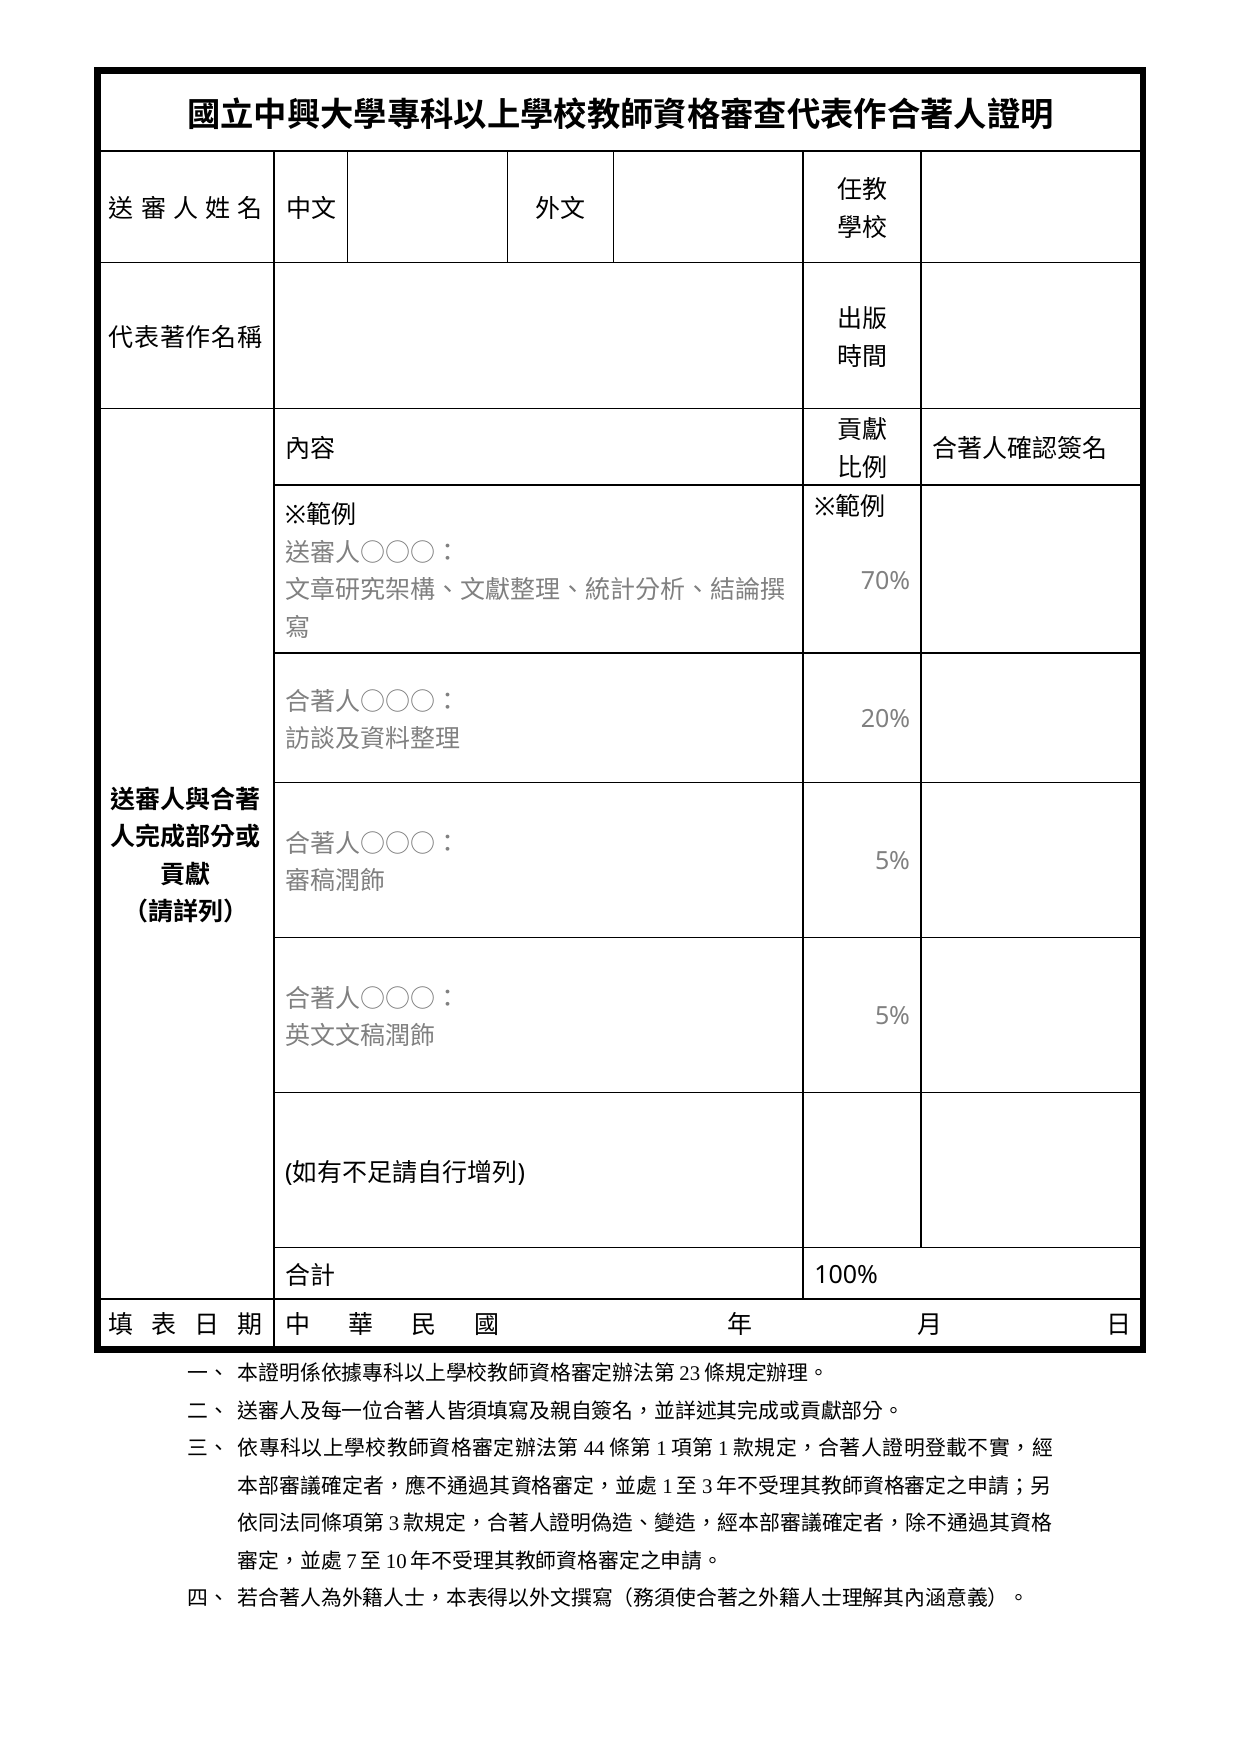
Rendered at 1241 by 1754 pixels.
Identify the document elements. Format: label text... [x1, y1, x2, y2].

table_cell 20% [804, 654, 920, 782]
table_cell [922, 152, 1140, 262]
table_cell [922, 783, 1140, 937]
table_cell 送審人與合著人完成部分或貢獻 （請詳列） [101, 409, 273, 1298]
list 本證明係依據專科以上學校教師資格審定辦法第23條規定辦理。 [187, 1353, 1053, 1390]
table_cell (如有不足請自行增列) [275, 1093, 802, 1247]
table_cell 合著人○○○： 英文文稿潤飾 [275, 938, 802, 1092]
table_cell 5% [804, 938, 920, 1092]
table_cell 合計 [275, 1248, 802, 1298]
table_cell 內容 [275, 409, 802, 484]
list 依專科以上學校教師資格審定辦法第44條第1項第1款規定，合著人證明登載不實，經本部審議確定者，應不通過其資格審定，並處1至3年不受理其教師資格審定之申請；另依同法同條項第3款規定，合著人證明偽造、變造，經本部審議確定者，除不通過其資格審定，並處7至10年不受理其教師資格審定之申請。 [187, 1428, 1053, 1578]
list 若合著人為外籍人士，本表得以外文撰寫（務須使合著之外籍人士理解其內涵意義）。 [187, 1578, 1053, 1615]
table_cell [804, 1093, 920, 1247]
table_cell 中文 [275, 152, 347, 262]
table_cell 貢獻 比例 [804, 409, 920, 484]
table_cell 合著人確認簽名 [922, 409, 1140, 484]
table_cell 任教 學校 [804, 152, 920, 262]
table_cell 中華民國○○○年○○月○○日 [275, 1300, 1140, 1346]
table_cell 100% [804, 1248, 1140, 1298]
table_cell [922, 263, 1140, 407]
table_cell [275, 263, 802, 407]
table_cell [922, 486, 1140, 652]
table_cell [614, 152, 802, 262]
table_cell 出版 時間 [804, 263, 920, 407]
table_cell 5% [804, 783, 920, 937]
table_cell 填表日期 [101, 1300, 273, 1346]
table_cell [922, 938, 1140, 1092]
table_cell 合著人○○○： 訪談及資料整理 [275, 654, 802, 782]
table_cell [348, 152, 507, 262]
table_cell ※範例 送審人○○○： 文章研究架構、文獻整理、統計分析、結論撰寫 [275, 486, 802, 652]
table_cell 代表著作名稱 [101, 263, 273, 407]
table_cell [922, 654, 1140, 782]
list 送審人及每一位合著人皆須填寫及親自簽名，並詳述其完成或貢獻部分。 [187, 1390, 1053, 1428]
table_cell 外文 [508, 152, 613, 262]
table_cell ※範例 70% [804, 486, 920, 652]
table_header 國立中興大學專科以上學校教師資格審查代表作合著人證明 [101, 74, 1140, 150]
table_cell 送審人姓名 [101, 152, 273, 262]
table_cell 合著人○○○： 審稿潤飾 [275, 783, 802, 937]
table_cell [922, 1093, 1140, 1247]
